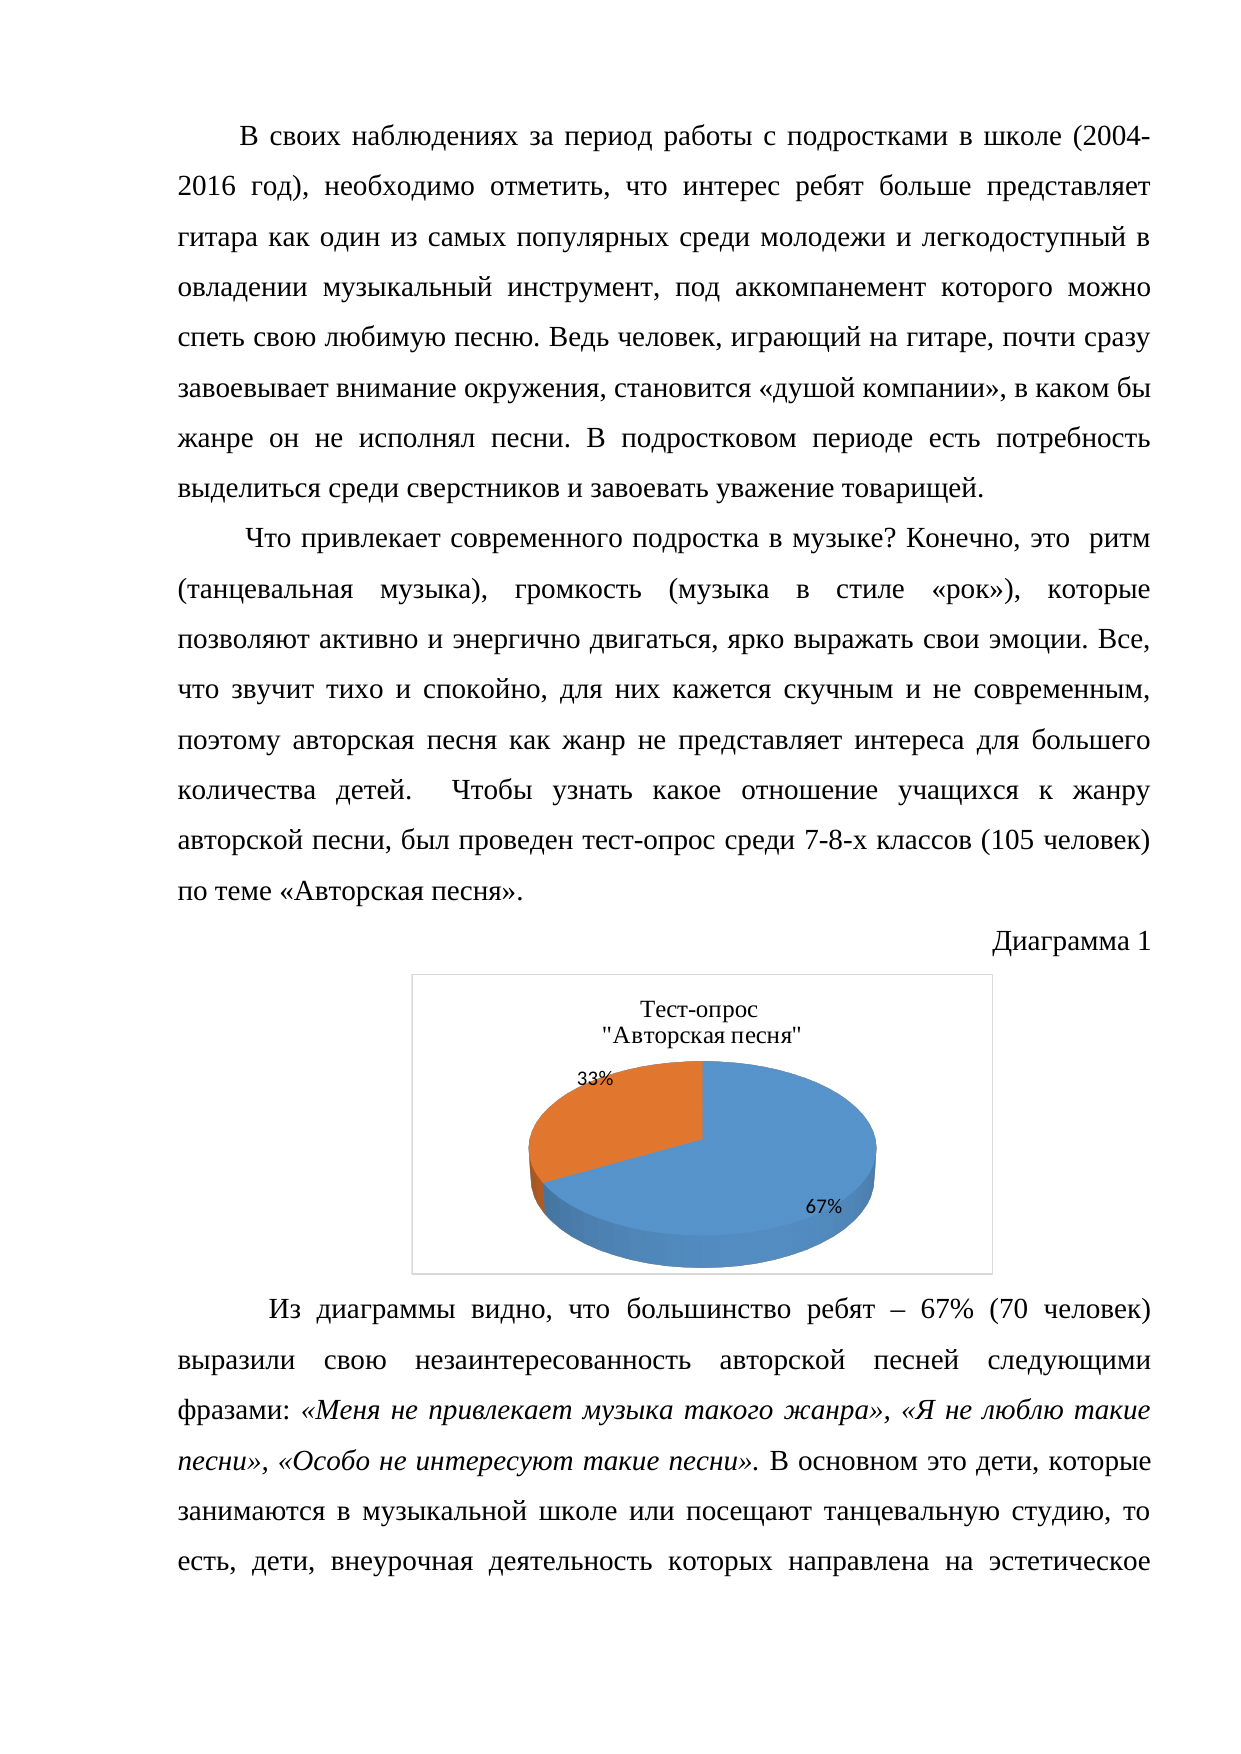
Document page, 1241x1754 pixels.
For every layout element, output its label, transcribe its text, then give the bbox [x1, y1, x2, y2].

text В своих наблюдениях за период работы с подростками в школе (2004-2016 год), необходимо отметить, что интерес ребят больше представляет гитара как один из самых популярных среди молодежи и легкодоступный в овладении музыкальный инструмент, под аккомпанемент которого можно спеть свою любимую песню. Ведь человек, играющий на гитаре, почти сразу завоевывает внимание окружения, становится «душой компании», в каком бы жанре он не исполнял песни. В подростковом периоде есть потребность выделиться среди сверстников и завоевать уважение товарищей. [177, 118, 1152, 504]
text Диаграмма 1 [177, 923, 1152, 957]
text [177, 1292, 1152, 1577]
text Что привлекает современного подростка в музыке? Конечно, это ритм (танцевальная музыка), громкость (музыка в стиле «рок»), которые позволяют активно и энергично двигаться, ярко выражать свои эмоции. Все, что звучит тихо и спокойно, для них кажется скучным и не современным, поэтому авторская песня как жанр не представляет интереса для большего количества детей. Чтобы узнать какое отношение учащихся к жанру авторской песни, был проведен тест-опрос среди 7-8-х классов (105 человек) по теме «Авторская песня». [177, 521, 1152, 906]
